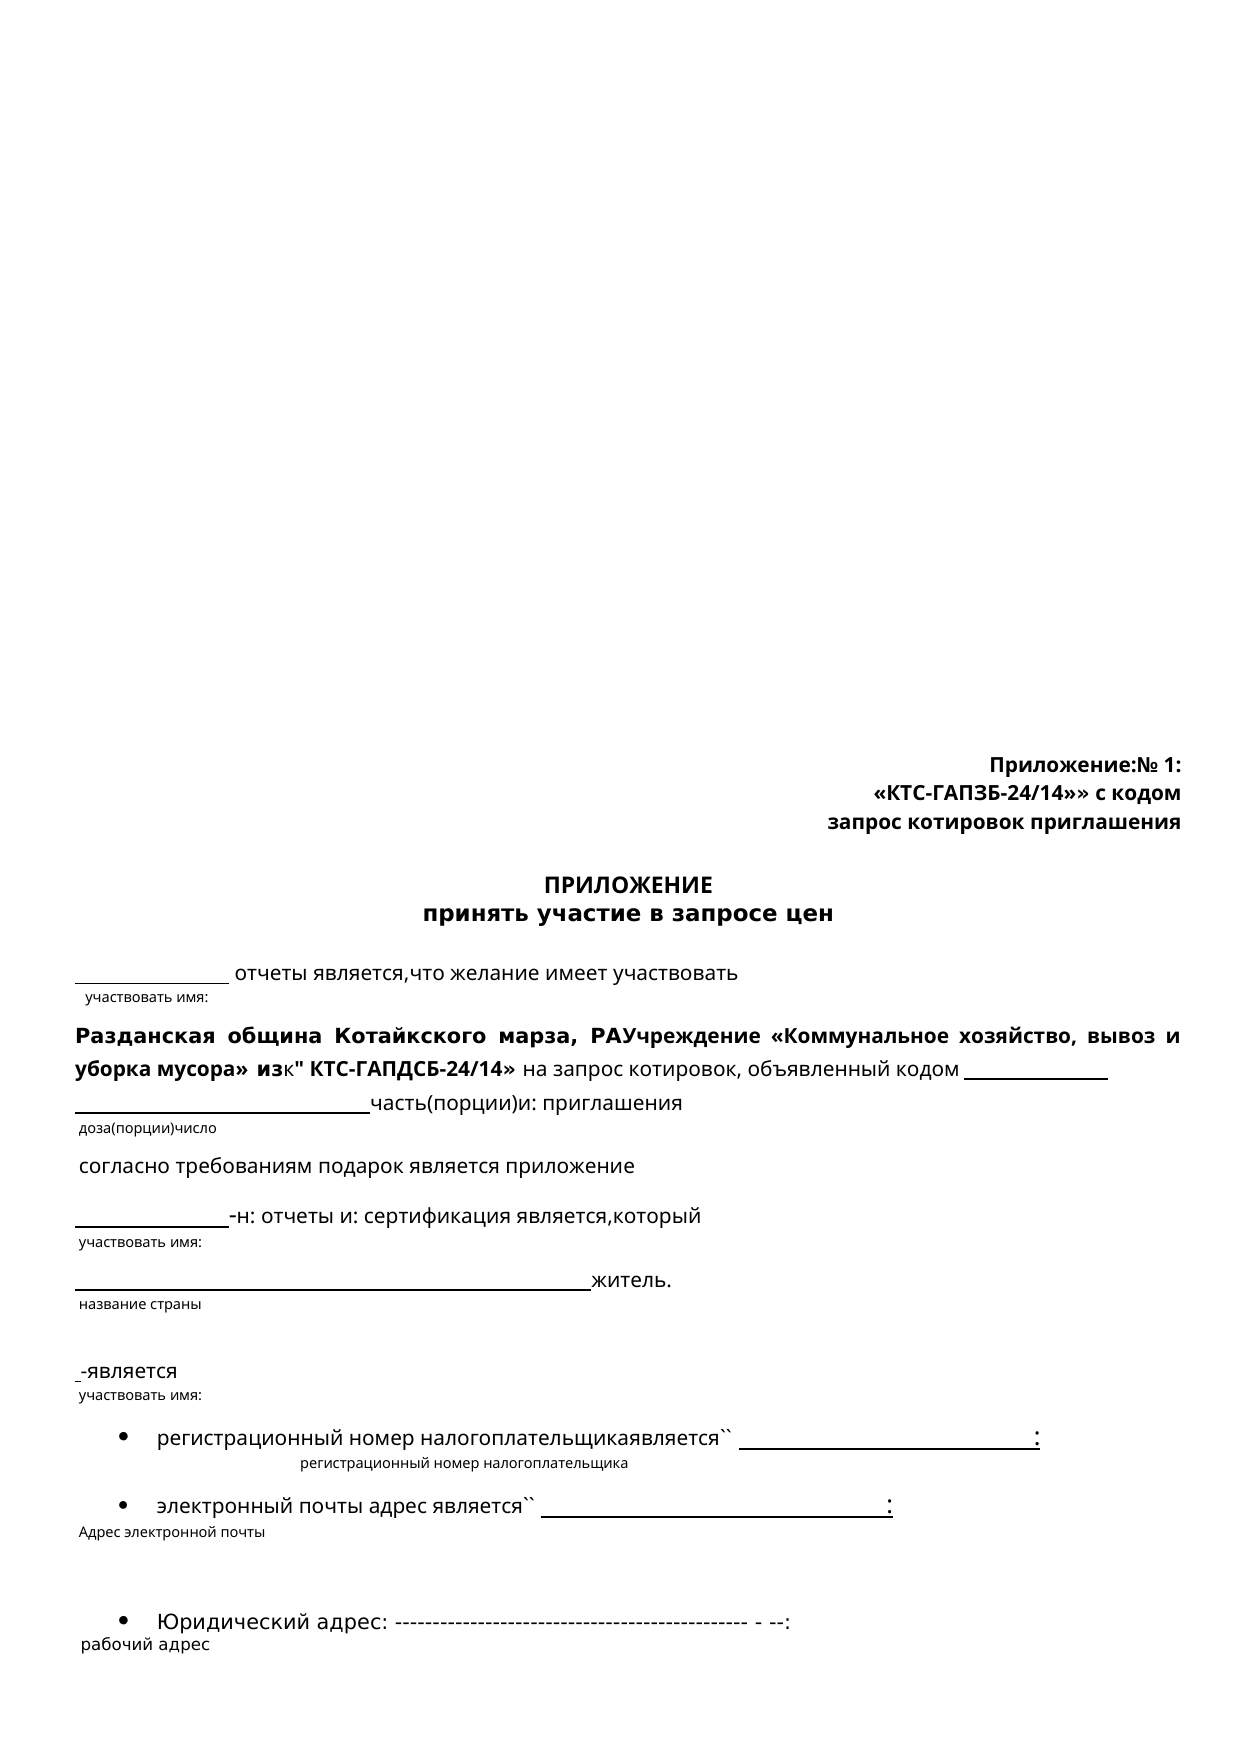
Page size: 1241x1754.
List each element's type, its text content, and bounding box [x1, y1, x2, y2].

list электронный почты адрес является`` : [119, 1487, 1181, 1521]
text регистрационный номер налогоплательщика [222, 1453, 1181, 1487]
text название страны [75, 1294, 1181, 1328]
text рабочий адрес [75, 1635, 1181, 1654]
text «КТС-ГАПЗБ-24/14»» с кодом [75, 778, 1181, 807]
list Юридический адрес: ----------------------------------------------- - --: [119, 1610, 1181, 1635]
text Приложение:№ 1: [75, 750, 1181, 778]
text Разданская община Котайкского марза, РАУчреждение «Коммунальное хозяйство, вывоз и уборка мусора» изк" КТС-ГАПДСБ-24/14» на запрос котировок, объявленный кодом часть(порции)и: приглашения [75, 1021, 1181, 1118]
text отчеты является,что желание имеет участвовать [75, 958, 1181, 987]
list регистрационный номер налогоплательщикаявляется`` : [119, 1419, 1181, 1453]
text согласно требованиям подарок является приложение [75, 1152, 1181, 1180]
text участвовать имя: [75, 1231, 1181, 1265]
text житель. [75, 1265, 1181, 1294]
text -является [75, 1357, 1181, 1385]
text запрос котировок приглашения [75, 807, 1181, 835]
text участвовать имя: [75, 1385, 1181, 1419]
text доза(порции)число [75, 1118, 1181, 1152]
text ПРИЛОЖЕНИЕ [75, 869, 1181, 901]
text участвовать имя: [75, 987, 1181, 1021]
text Адрес электронной почты [75, 1521, 1181, 1555]
text -н: отчеты и: сертификация является,который [75, 1197, 1181, 1231]
subtitle принять участие в запросе цен [75, 901, 1181, 927]
